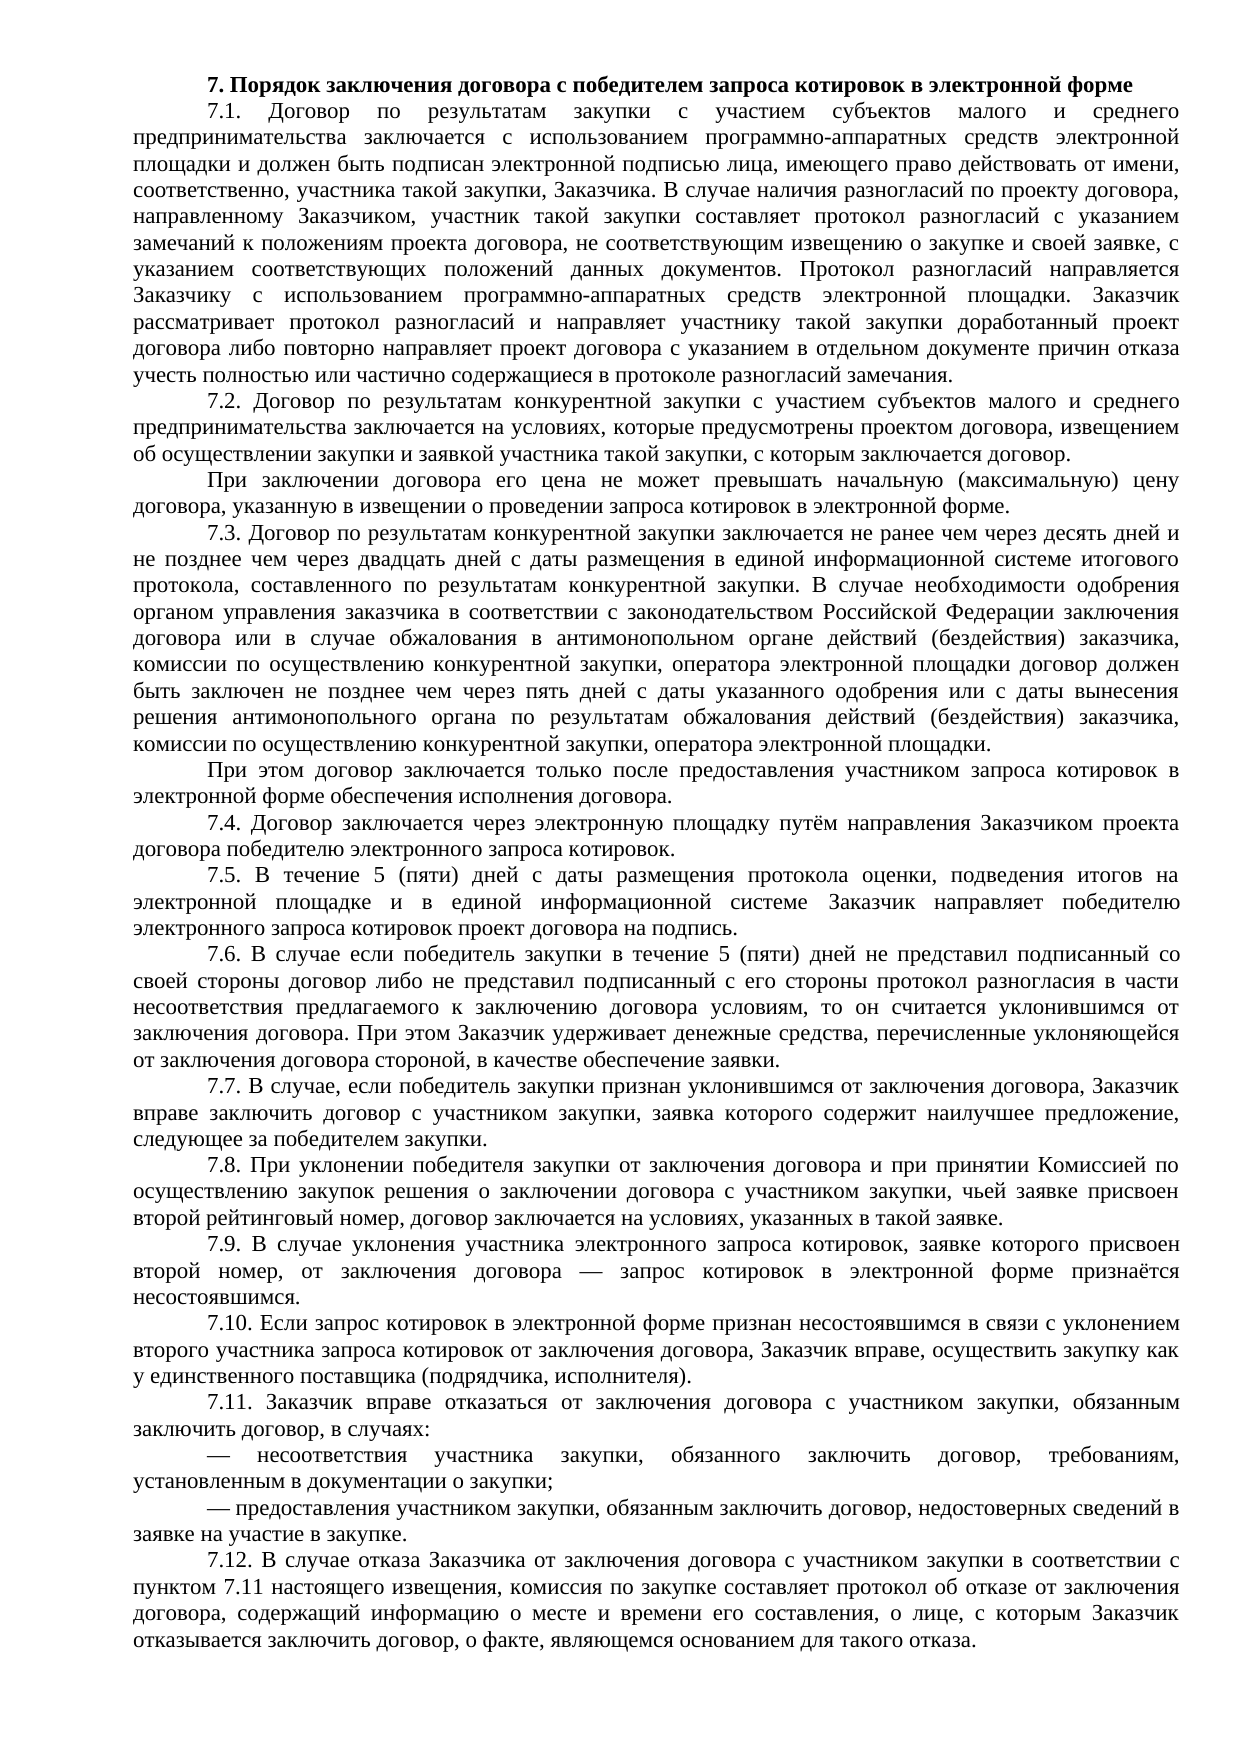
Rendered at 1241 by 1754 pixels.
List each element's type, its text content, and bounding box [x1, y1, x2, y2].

text 7.8. При уклонении победителя закупки от заключения договора и при принятии Комиссией по осуществлению закупок решения о заключении договора с участником закупки, чьей заявке присвоен второй рейтинговый номер, договор заключается на условиях, указанных в такой заявке. [133, 1151, 1181, 1230]
text 7.11. Заказчик вправе отказаться от заключения договора с участником закупки, обязанным заключить договор, в случаях: [133, 1388, 1181, 1441]
subtitle 7. Порядок заключения договора с победителем запроса котировок в электронной форме [133, 71, 1181, 97]
text При этом договор заключается только после предоставления участником запроса котировок в электронной форме обеспечения исполнения договора. [133, 756, 1181, 809]
text 7.7. В случае, если победитель закупки признан уклонившимся от заключения договора, Заказчик вправе заключить договор с участником закупки, заявка которого содержит наилучшее предложение, следующее за победителем закупки. [133, 1072, 1181, 1151]
text 7.1. Договор по результатам закупки с участием субъектов малого и среднего предпринимательства заключается с использованием программно-аппаратных средств электронной площадки и должен быть подписан электронной подписью лица, имеющего право действовать от имени, соответственно, участника такой закупки, Заказчика. В случае наличия разногласий по проекту договора, направленному Заказчиком, участник такой закупки составляет протокол разногласий с указанием замечаний к положениям проекта договора, не соответствующим извещению о закупке и своей заявке, с указанием соответствующих положений данных документов. Протокол разногласий направляется Заказчику с использованием программно-аппаратных средств электронной площадки. Заказчик рассматривает протокол разногласий и направляет участнику такой закупки доработанный проект договора либо повторно направляет проект договора с указанием в отдельном документе причин отказа учесть полностью или частично содержащиеся в протоколе разногласий замечания. [133, 97, 1181, 387]
text При заключении договора его цена не может превышать начальную (максимальную) цену договора, указанную в извещении о проведении запроса котировок в электронной форме. [133, 466, 1181, 519]
text 7.4. Договор заключается через электронную площадку путём направления Заказчиком проекта договора победителю электронного запроса котировок. [133, 809, 1181, 861]
text — несоответствия участника закупки, обязанного заключить договор, требованиям, установленным в документации о закупки; [133, 1441, 1181, 1494]
text 7.12. В случае отказа Заказчика от заключения договора с участником закупки в соответствии с пунктом 7.11 настоящего извещения, комиссия по закупке составляет протокол об отказе от заключения договора, содержащий информацию о месте и времени его составления, о лице, с которым Заказчик отказывается заключить договор, о факте, являющемся основанием для такого отказа. [133, 1547, 1181, 1652]
text 7.5. В течение 5 (пяти) дней с даты размещения протокола оценки, подведения итогов на электронной площадке и в единой информационной системе Заказчик направляет победителю электронного запроса котировок проект договора на подпись. [133, 861, 1181, 940]
text 7.9. В случае уклонения участника электронного запроса котировок, заявке которого присвоен второй номер, от заключения договора — запрос котировок в электронной форме признаётся несостоявшимся. [133, 1230, 1181, 1309]
text 7.3. Договор по результатам конкурентной закупки заключается не ранее чем через десять дней и не позднее чем через двадцать дней с даты размещения в единой информационной системе итогового протокола, составленного по результатам конкурентной закупки. В случае необходимости одобрения органом управления заказчика в соответствии с законодательством Российской Федерации заключения договора или в случае обжалования в антимонопольном органе действий (бездействия) заказчика, комиссии по осуществлению конкурентной закупки, оператора электронной площадки договор должен быть заключен не позднее чем через пять дней с даты указанного одобрения или с даты вынесения решения антимонопольного органа по результатам обжалования действий (бездействия) заказчика, комиссии по осуществлению конкурентной закупки, оператора электронной площадки. [133, 519, 1181, 756]
text — предоставления участником закупки, обязанным заключить договор, недостоверных сведений в заявке на участие в закупке. [133, 1494, 1181, 1547]
text 7.10. Если запрос котировок в электронной форме признан несостоявшимся в связи с уклонением второго участника запроса котировок от заключения договора, Заказчик вправе, осуществить закупку как у единственного поставщика (подрядчика, исполнителя). [133, 1309, 1181, 1388]
text 7.6. В случае если победитель закупки в течение 5 (пяти) дней не представил подписанный со своей стороны договор либо не представил подписанный с его стороны протокол разногласия в части несоответствия предлагаемого к заключению договора условиям, то он считается уклонившимся от заключения договора. При этом Заказчик удерживает денежные средства, перечисленные уклоняющейся от заключения договора стороной, в качестве обеспечение заявки. [133, 940, 1181, 1072]
text 7.2. Договор по результатам конкурентной закупки с участием субъектов малого и среднего предпринимательства заключается на условиях, которые предусмотрены проектом договора, извещением об осуществлении закупки и заявкой участника такой закупки, с которым заключается договор. [133, 387, 1181, 466]
